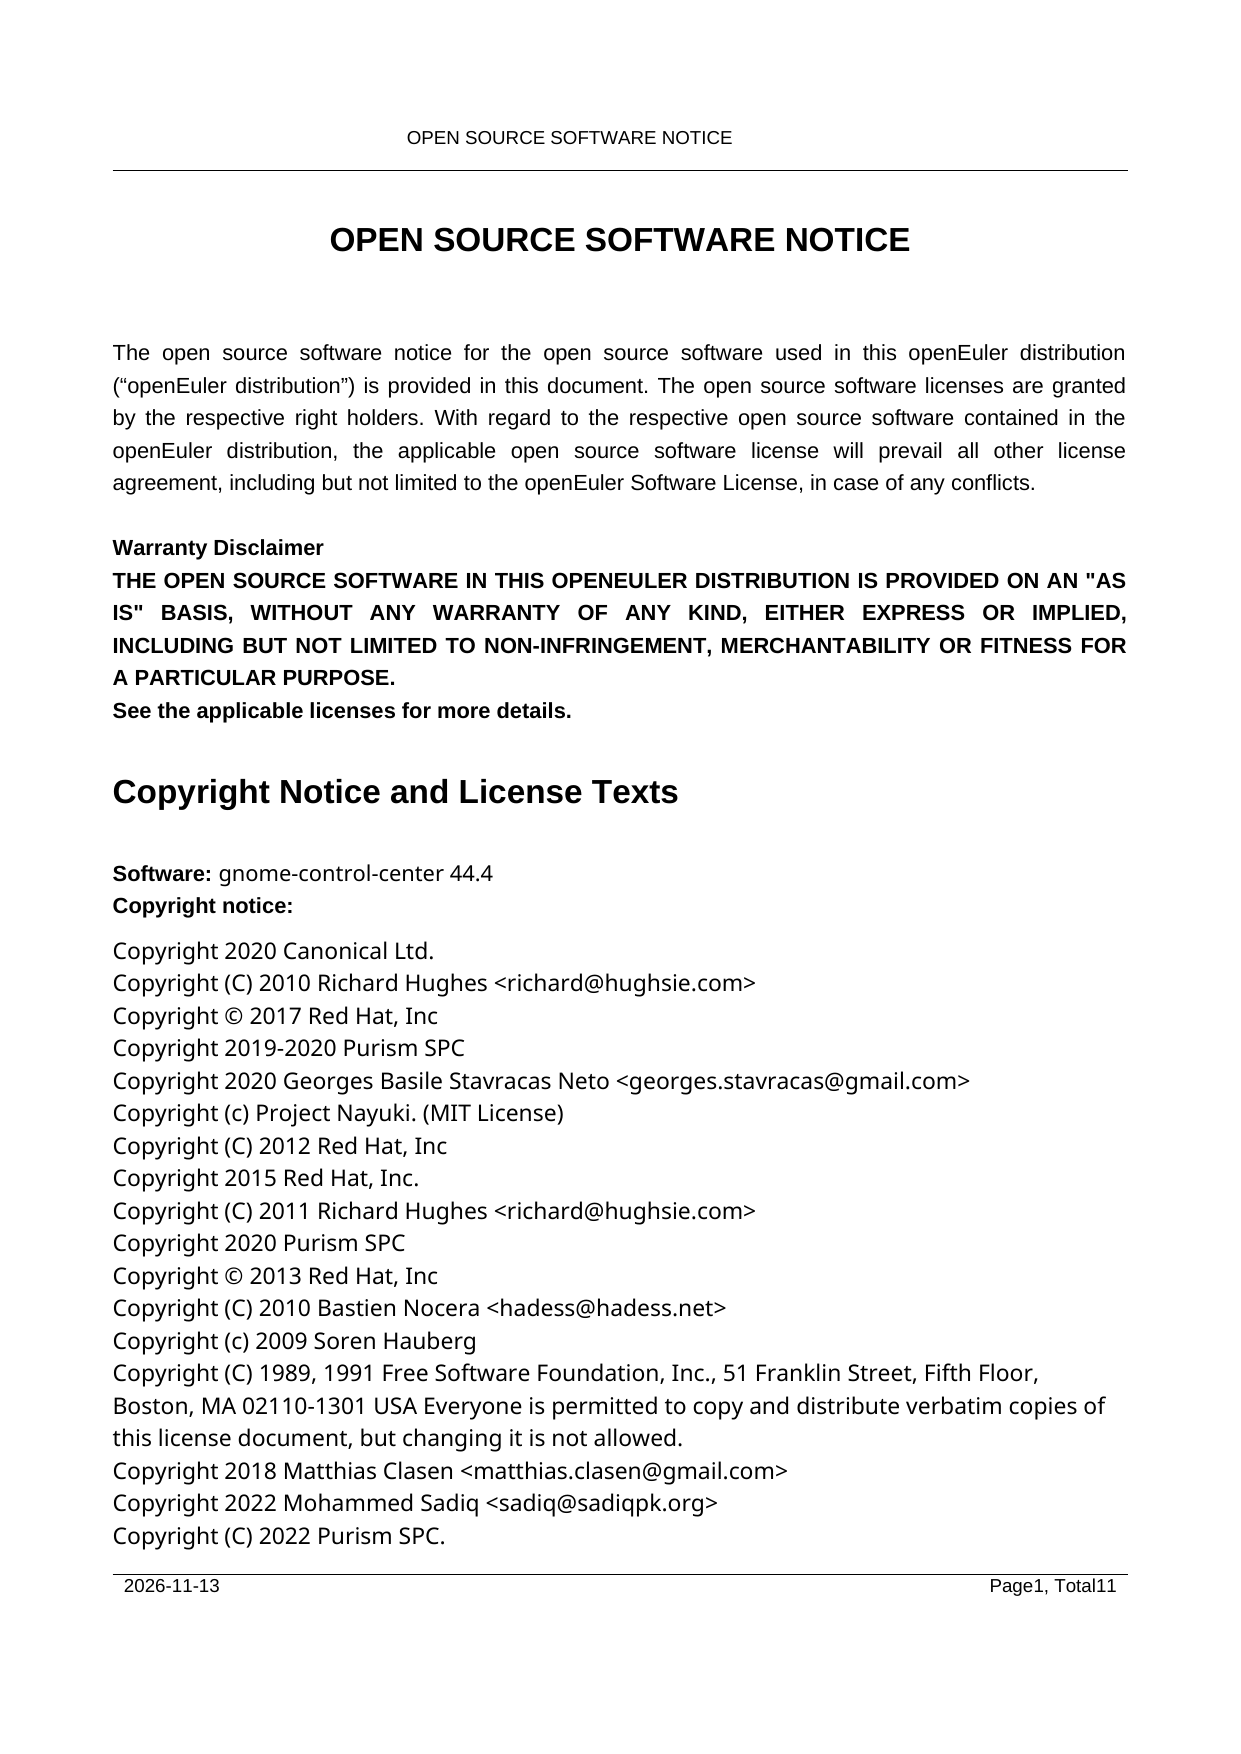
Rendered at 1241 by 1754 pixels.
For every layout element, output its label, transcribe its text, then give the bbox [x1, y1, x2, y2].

text Warranty Disclaimer [112, 531, 1128, 564]
text Copyright notice: [112, 889, 1128, 921]
text The open source software notice for the open source software used in this openEuler distribution (“openEuler distribution”) is provided in this document. The open source software licenses are granted by the respective right holders. With regard to the respective open source software contained in the openEuler distribution, the applicable open source software license will prevail all other license agreement, including but not limited to the openEuler Software License, in case of any conflicts. [112, 336, 1128, 499]
text OPEN SOURCE SOFTWARE NOTICE [112, 206, 1128, 271]
title Software: gnome-control-center 44.4 [112, 856, 1128, 889]
text Copyright Notice and License Texts [112, 759, 1128, 824]
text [112, 934, 1128, 1551]
text THE OPEN SOURCE SOFTWARE IN THIS OPENEULER DISTRIBUTION IS PROVIDED ON AN "AS IS" BASIS, WITHOUT ANY WARRANTY OF ANY KIND, EITHER EXPRESS OR IMPLIED, INCLUDING BUT NOT LIMITED TO NON-INFRINGEMENT, MERCHANTABILITY OR FITNESS FOR A PARTICULAR PURPOSE. See the applicable licenses for more details. [112, 564, 1128, 726]
